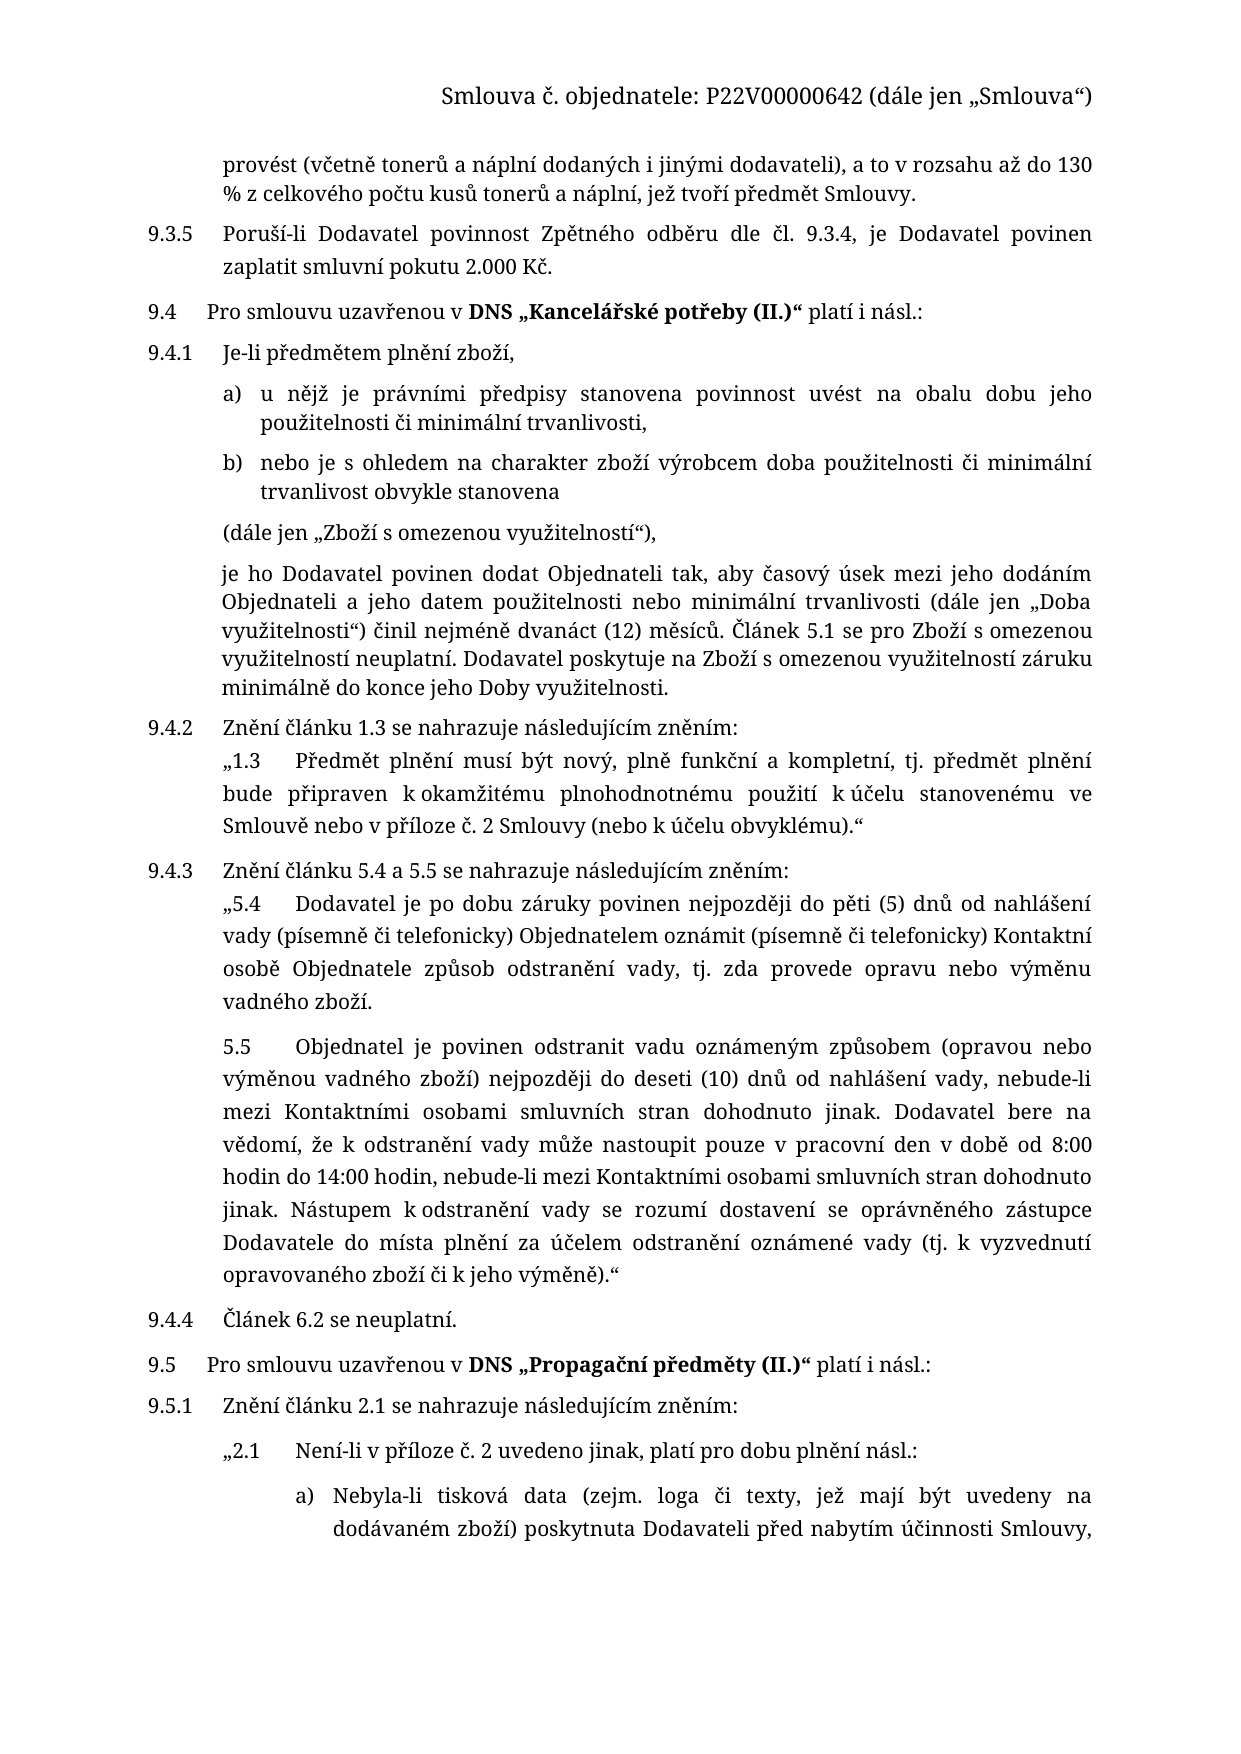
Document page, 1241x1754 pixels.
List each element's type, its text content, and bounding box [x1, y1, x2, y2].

list Poruší-li Dodavatel povinnost Zpětného odběru dle čl. 9.3.4, je Dodavatel povinen zaplatit smluvní pokutu 2.000 Kč. [148, 219, 1093, 281]
list Článek 6.2 se neuplatní. [148, 1305, 1093, 1334]
list u nějž je právními předpisy stanovena povinnost uvést na obalu dobu jeho použitelnosti či minimální trvanlivosti, [223, 379, 1093, 436]
list Je-li předmětem plnění zboží, [148, 338, 1093, 367]
list „2.1 Není-li v příloze č. 2 uvedeno jinak, platí pro dobu plnění násl.: [223, 1436, 1093, 1465]
list „1.3 Předmět plnění musí být nový, plně funkční a kompletní, tj. předmět plnění bude připraven k okamžitému plnohodnotnému použití k účelu stanovenému ve Smlouvě nebo v příloze č. 2 Smlouvy (nebo k účelu obvyklému).“ [223, 746, 1093, 840]
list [295, 1482, 1093, 1543]
list Znění článku 1.3 se nahrazuje následujícím zněním: [148, 713, 1093, 742]
text je ho Dodavatel povinen dodat Objednateli tak, aby časový úsek mezi jeho dodáním Objednateli a jeho datem použitelnosti nebo minimální trvanlivosti (dále jen „Doba využitelnosti“) činil nejméně dvanáct (12) měsíců. Článek 5.1 se pro Zboží s omezenou využitelností neuplatní. Dodavatel poskytuje na Zboží s omezenou využitelností záruku minimálně do konce jeho Doby využitelnosti. [221, 559, 1093, 701]
list 5.5 Objednatel je povinen odstranit vadu oznámeným způsobem (opravou nebo výměnou vadného zboží) nejpozději do deseti (10) dnů od nahlášení vady, nebude-li mezi Kontaktními osobami smluvních stran dohodnuto jinak. Dodavatel bere na vědomí, že k odstranění vady může nastoupit pouze v pracovní den v době od 8:00 hodin do 14:00 hodin, nebude-li mezi Kontaktními osobami smluvních stran dohodnuto jinak. Nástupem k odstranění vady se rozumí dostavení se oprávněného zástupce Dodavatele do místa plnění za účelem odstranění oznámené vady (tj. k vyzvednutí opravovaného zboží či k jeho výměně).“ [223, 1032, 1093, 1289]
list Pro smlouvu uzavřenou v DNS „Propagační předměty (II.)“ platí i násl.: [148, 1350, 1093, 1379]
list nebo je s ohledem na charakter zboží výrobcem doba použitelnosti či minimální trvanlivost obvykle stanovena [223, 448, 1093, 505]
list Znění článku 5.4 a 5.5 se nahrazuje následujícím zněním: [148, 856, 1093, 885]
list Pro smlouvu uzavřenou v DNS „Kancelářské potřeby (II.)“ platí i násl.: [148, 297, 1093, 326]
list Znění článku 2.1 se nahrazuje následujícím zněním: [148, 1391, 1093, 1420]
text (dále jen „Zboží s omezenou využitelností“), [223, 518, 1093, 546]
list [148, 150, 1093, 207]
list „5.4 Dodavatel je po dobu záruky povinen nejpozději do pěti (5) dnů od nahlášení vady (písemně či telefonicky) Objednatelem oznámit (písemně či telefonicky) Kontaktní osobě Objednatele způsob odstranění vady, tj. zda provede opravu nebo výměnu vadného zboží. [223, 889, 1093, 1015]
